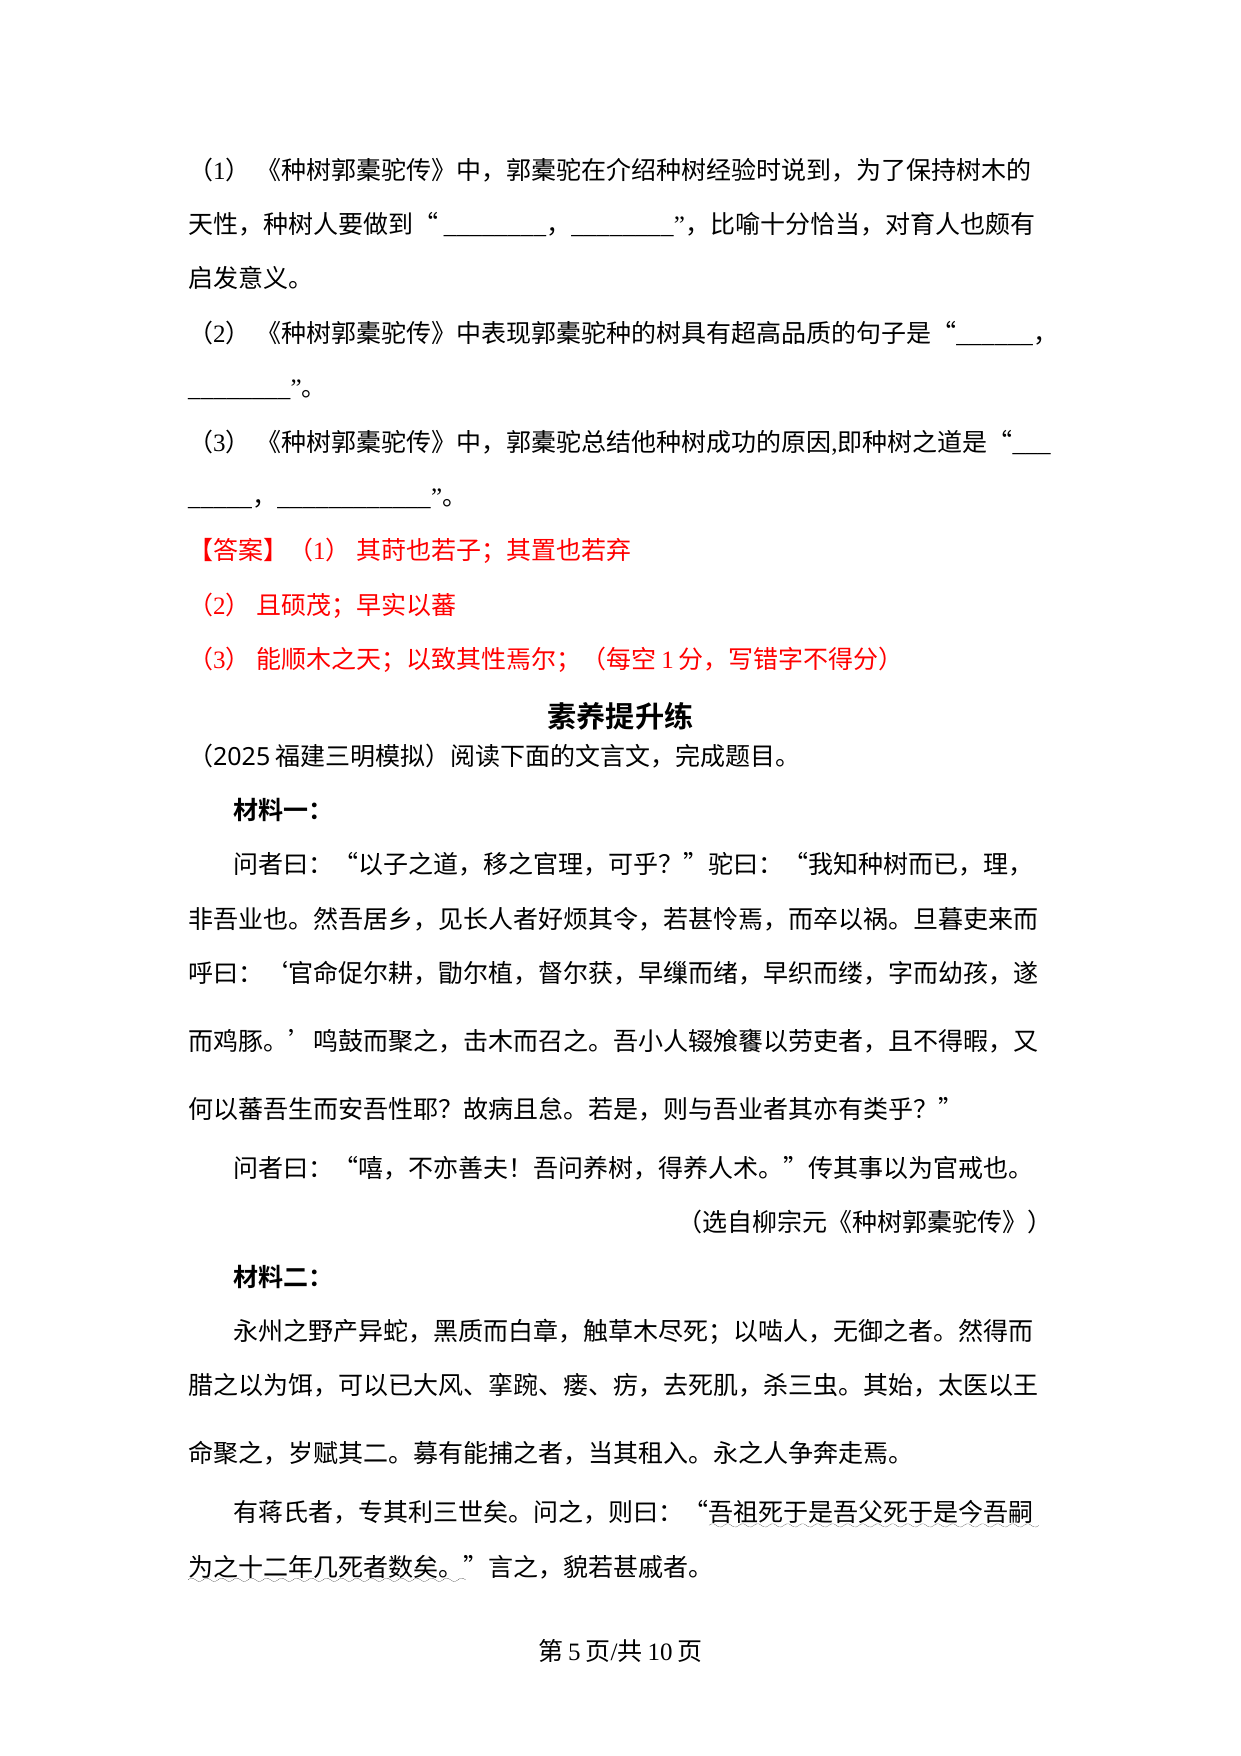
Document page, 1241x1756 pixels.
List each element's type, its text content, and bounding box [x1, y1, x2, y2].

text （2） 且硕茂；早实以蕃 [188, 585, 1052, 621]
text 有蒋氏者，专其利三世矣。问之，则曰：“吾祖死于是吾父死于是今吾嗣为之十二年几死者数矣。”言之，貌若甚戚者。 [188, 1493, 1052, 1583]
text 材料二： [188, 1257, 1052, 1293]
text 【答案】（1） 其莳也若子；其置也若弃 [188, 531, 1052, 567]
text 问者曰：“嘻，不亦善夫！吾问养树，得养人术。”传其事以为官戒也。 [188, 1148, 1052, 1184]
text （2025福建三明模拟）阅读下面的文言文，完成题目。 [188, 736, 1052, 772]
text 问者曰：“以子之道，移之官理，可乎？”驼曰：“我知种树而已，理，非吾业也。然吾居乡，见长人者好烦其令，若甚怜焉，而卒以祸。旦暮吏来而呼曰：‘官命促尔耕，勖尔植，督尔获，早缫而绪，早织而缕，字而幼孩，遂而鸡豚。’鸣鼓而聚之，击木而召之。吾小人辍飧饔以劳吏者，且不得暇，又何以蕃吾生而安吾性耶？故病且怠。若是，则与吾业者其亦有类乎？” [188, 845, 1052, 1126]
text （选自柳宗元《种树郭橐驼传》） [188, 1203, 1052, 1239]
text 永州之野产异蛇，黑质而白章，触草木尽死；以啮人，无御之者。然得而腊之以为饵，可以已大风、挛踠、瘘、疠，去死肌，杀三虫。其始，太医以王命聚之，岁赋其二。募有能捕之者，当其租入。永之人争奔走焉。 [188, 1311, 1052, 1470]
subtitle 素养提升练 [188, 694, 1052, 736]
text （3） 《种树郭橐驼传》中，郭橐驼总结他种树成功的原因,即种树之道是“_ _ _ _ _ _ _ _ ，_ _ _ _ _ _ _ _ _ _ _ _ ”。 [188, 422, 1052, 513]
text （3） 能顺木之天；以致其性焉尔；（每空1分，写错字不得分） [188, 639, 1052, 676]
text （1） 《种树郭橐驼传》中，郭橐驼在介绍种树经验时说到，为了保持树木的天性，种树人要做到“ _ _ _ _ _ _ _ _ ，_ _ _ _ _ _ _ _ ”，比喻十分恰当，对育人也颇有启发意义。 [188, 150, 1052, 295]
text 材料一： [188, 791, 1052, 827]
text （2） 《种树郭橐驼传》中表现郭橐驼种的树具有超高品质的句子是“_ _ _ _ _ _ ，_ _ _ _ _ _ _ _ ”。 [188, 313, 1052, 404]
